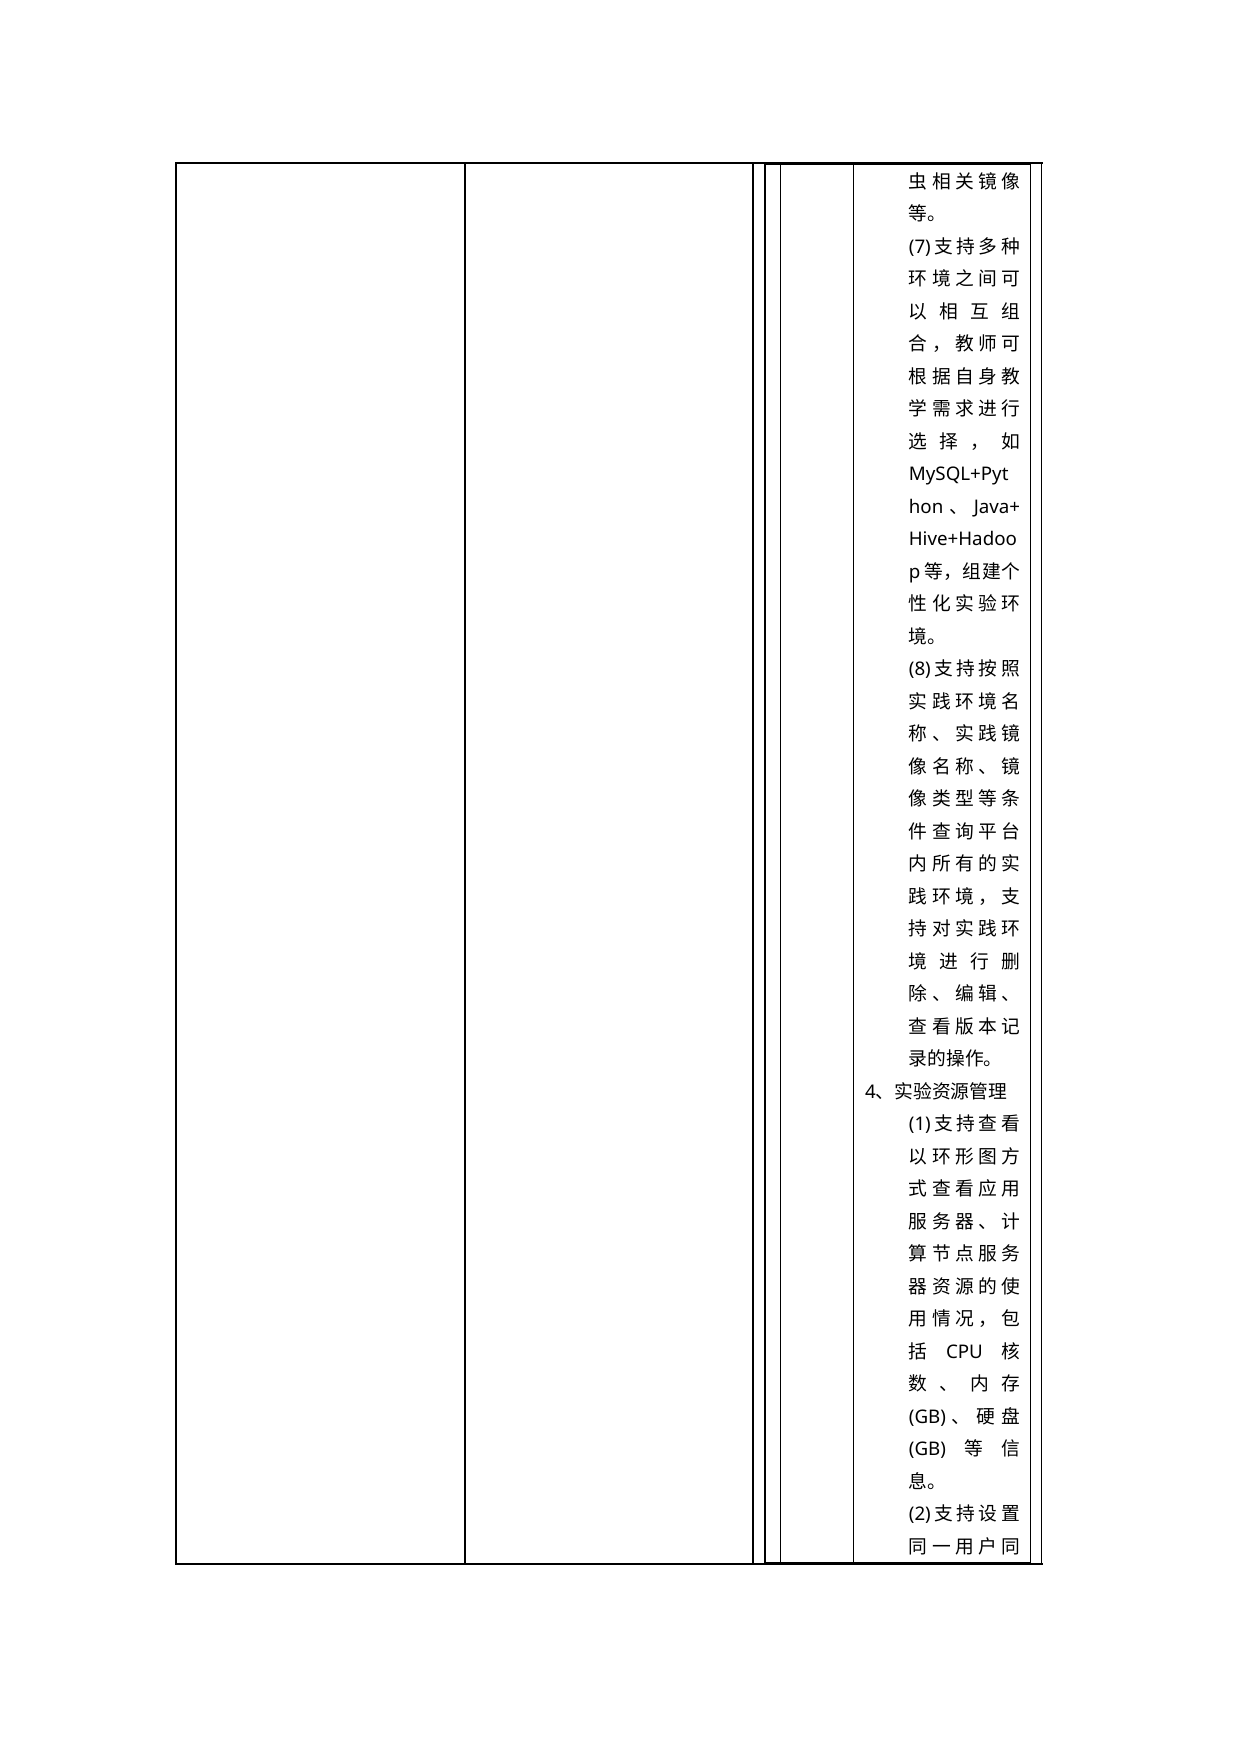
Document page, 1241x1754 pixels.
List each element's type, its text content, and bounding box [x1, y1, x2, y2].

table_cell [854, 165, 1030, 1562]
table_cell [466, 164, 752, 1563]
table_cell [781, 165, 853, 1562]
table_cell 2 [177, 164, 464, 1563]
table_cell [766, 165, 780, 1562]
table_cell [754, 164, 764, 1563]
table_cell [1031, 164, 1041, 1563]
